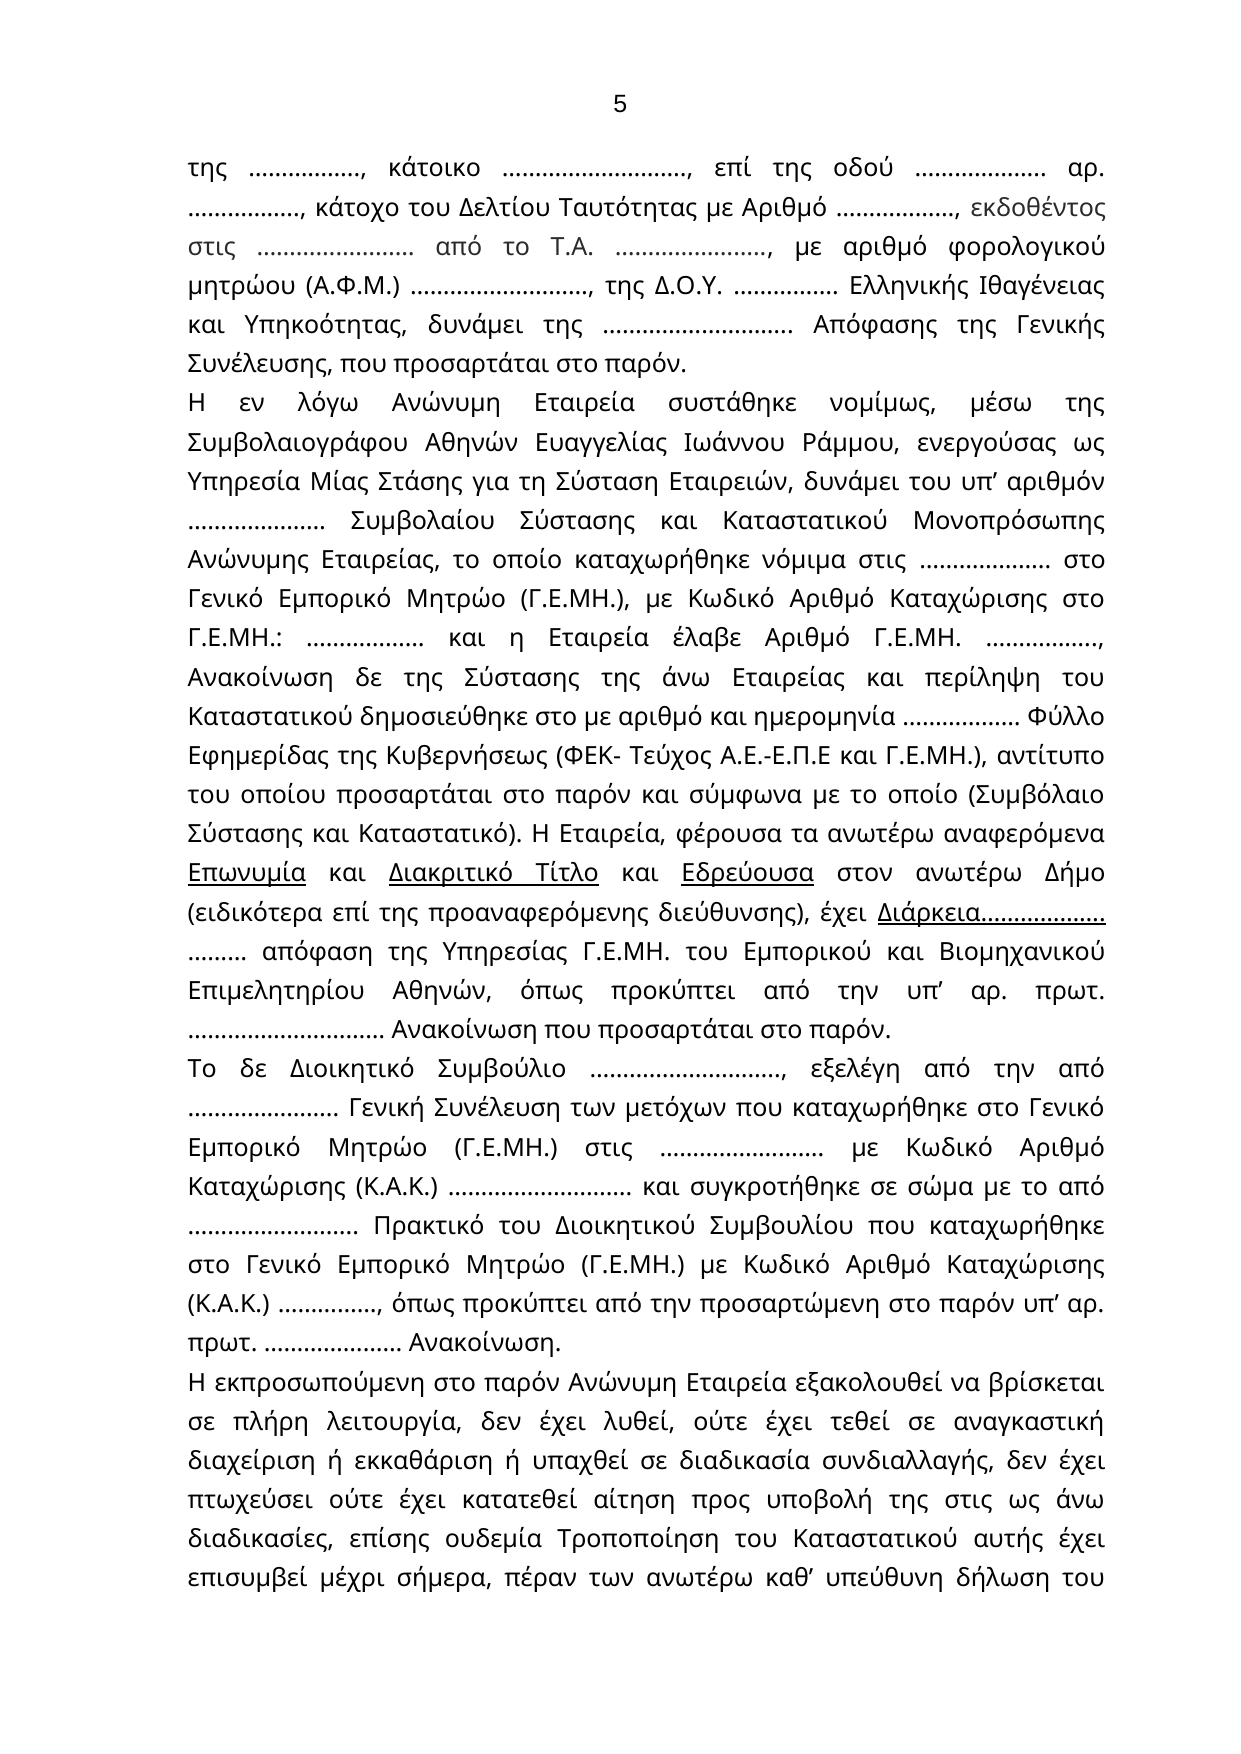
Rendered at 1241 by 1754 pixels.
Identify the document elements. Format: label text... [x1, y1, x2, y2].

text Η εν λόγω Ανώνυμη Εταιρεία συστάθηκε νομίμως, μέσω της Συμβολαιογράφου Αθηνών Ευαγγελίας Ιωάννου Ράμμου, ενεργούσας ως Υπηρεσία Μίας Στάσης για τη Σύσταση Εταιρειών, δυνάμει του υπ’ αριθμόν ………………… Συμβολαίου Σύστασης και Καταστατικού Μονοπρόσωπης Ανώνυμης Εταιρείας, το οποίο καταχωρήθηκε νόμιμα στις ……………….. στο Γενικό Εμπορικό Μητρώο (Γ.Ε.ΜΗ.), με Κωδικό Αριθμό Καταχώρισης στο Γ.Ε.ΜΗ.: ……………… και η Εταιρεία έλαβε Αριθμό Γ.Ε.ΜΗ. …………….., Ανακοίνωση δε της Σύστασης της άνω Εταιρείας και περίληψη του Καταστατικού δημοσιεύθηκε στο με αριθμό και ημερομηνία ……………… Φύλλο Εφημερίδας της Κυβερνήσεως (ΦΕΚ- Τεύχος Α.Ε.-Ε.Π.Ε και Γ.Ε.ΜΗ.), αντίτυπο του οποίου προσαρτάται στο παρόν και σύμφωνα με το οποίο (Συμβόλαιο Σύστασης και Καταστατικό). Η Εταιρεία, φέρουσα τα ανωτέρω αναφερόμενα Επωνυμία και Διακριτικό Τίτλο και Εδρεύουσα στον ανωτέρω Δήμο (ειδικότερα επί της προαναφερόμενης διεύθυνσης), έχει Διάρκεια………………. ……… απόφαση της Υπηρεσίας Γ.Ε.ΜΗ. του Εμπορικού και Βιομηχανικού Επιμελητηρίου Αθηνών, όπως προκύπτει από την υπ’ αρ. πρωτ. ………………………… Ανακοίνωση που προσαρτάται στο παρόν. [187, 385, 1106, 1046]
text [187, 150, 1106, 380]
text Το δε Διοικητικό Συμβούλιο ……………………….., εξελέγη από την από ………………….. Γενική Συνέλευση των μετόχων που καταχωρήθηκε στο Γενικό Εμπορικό Μητρώο (Γ.Ε.ΜΗ.) στις ……………………. με Κωδικό Αριθμό Καταχώρισης (Κ.Α.Κ.) ………………………. και συγκροτήθηκε σε σώμα με το από …………………….. Πρακτικό του Διοικητικού Συμβουλίου που καταχωρήθηκε στο Γενικό Εμπορικό Μητρώο (Γ.Ε.ΜΗ.) με Κωδικό Αριθμό Καταχώρισης (Κ.Α.Κ.) ……………, όπως προκύπτει από την προσαρτώμενη στο παρόν υπ’ αρ. πρωτ. ………………… Ανακοίνωση. [187, 1051, 1106, 1359]
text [187, 1364, 1106, 1594]
